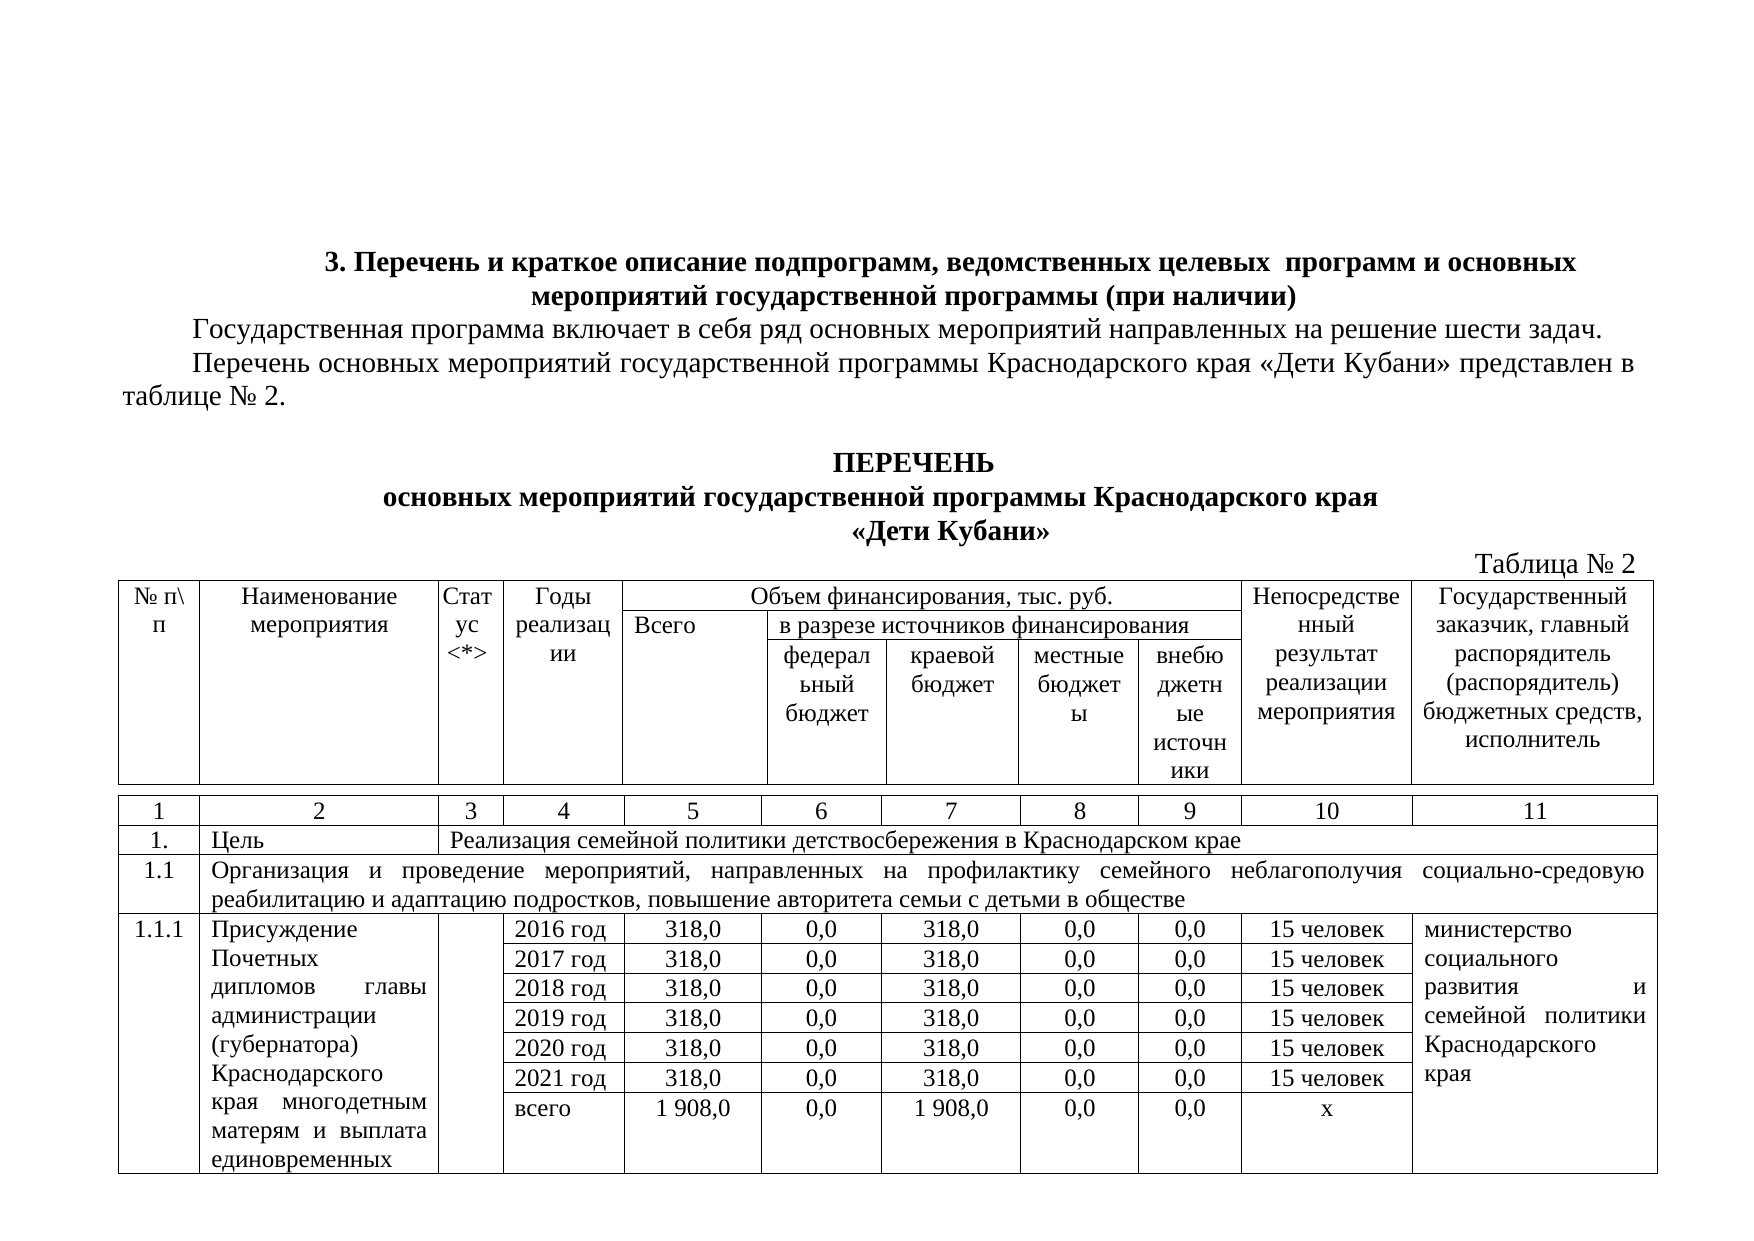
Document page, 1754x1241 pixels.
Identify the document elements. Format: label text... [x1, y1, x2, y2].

table_header 4 [504, 796, 624, 824]
table_cell 0,0 [1021, 1003, 1138, 1032]
table_cell 15 человек [1242, 974, 1412, 1002]
table_header Государственный заказчик, главный распорядитель (распорядитель) бюджетных средств, исполнитель [1412, 581, 1653, 784]
table_cell 0,0 [762, 1063, 881, 1092]
table_cell 0,0 [762, 974, 881, 1002]
table_cell 318,0 [625, 1003, 761, 1032]
text Таблица № 2 [192, 546, 1636, 580]
table_cell 0,0 [1139, 1063, 1241, 1092]
table_cell 0,0 [762, 1003, 881, 1032]
table_cell Цель [200, 826, 438, 854]
table_header Статус <*> [439, 581, 503, 784]
table_cell 0,0 [1139, 914, 1241, 943]
table_header Объем финансирования, тыс. руб. [623, 581, 1241, 609]
table_cell Всего [623, 611, 767, 784]
table_cell 0,0 [1139, 944, 1241, 972]
table_header 11 [1413, 796, 1657, 824]
table_header Годы реализации [504, 581, 622, 784]
table_cell 2019 год [504, 1003, 624, 1032]
table_cell 2021 год [504, 1063, 624, 1092]
table_cell внебюджетные источники [1139, 640, 1241, 784]
table_cell 2020 год [504, 1033, 624, 1062]
table_cell 15 человек [1242, 1003, 1412, 1032]
table_header 7 [882, 796, 1020, 824]
table_cell х [1242, 1093, 1412, 1173]
table_header 9 [1139, 796, 1241, 824]
table_cell 0,0 [1021, 974, 1138, 1002]
table_cell 318,0 [625, 974, 761, 1002]
table_cell 1.1 [119, 855, 199, 913]
table_header 3 [439, 796, 503, 824]
table_cell [439, 914, 503, 1173]
text «Дети Кубани» [192, 513, 1636, 546]
table_cell 15 человек [1242, 1033, 1412, 1062]
table_cell 318,0 [882, 944, 1020, 972]
table_cell 1 908,0 [625, 1093, 761, 1173]
table_cell 1 908,0 [882, 1093, 1020, 1173]
table_cell 0,0 [1139, 1093, 1241, 1173]
table_cell 318,0 [625, 1033, 761, 1062]
table_cell министерство социального развития и семейной политики Краснодарского края [1413, 914, 1657, 1173]
table_cell Реализация семейной политики детствосбережения в Краснодарском крае [439, 826, 1657, 854]
table_cell 318,0 [625, 1063, 761, 1092]
table_header 8 [1021, 796, 1138, 824]
table_cell 318,0 [625, 944, 761, 972]
table_cell 15 человек [1242, 914, 1412, 943]
table_header Наименование мероприятия [200, 581, 438, 784]
table_header № п\п [119, 581, 199, 784]
text ПЕРЕЧЕНЬ [122, 446, 1636, 479]
table_cell 318,0 [882, 1033, 1020, 1062]
table_cell 0,0 [762, 1033, 881, 1062]
text 3. Перечень и краткое описание подпрограмм, ведомственных целевых программ и основных мероприятий государственной программы (при наличии) [192, 244, 1636, 311]
table_cell 0,0 [1021, 1063, 1138, 1092]
table_cell 0,0 [1139, 974, 1241, 1002]
table_cell 1. [119, 826, 199, 854]
text основных мероприятий государственной программы Краснодарского края [118, 479, 1636, 513]
table_cell 318,0 [625, 914, 761, 943]
table_cell краевой бюджет [887, 640, 1018, 784]
table_cell 0,0 [1021, 944, 1138, 972]
table_cell 0,0 [762, 944, 881, 972]
table_cell 2016 год [504, 914, 624, 943]
table_cell 318,0 [882, 1063, 1020, 1092]
table_cell Присуждение Почетных дипломов главы администрации (губернатора) Краснодарского края многодетным матерям и выплата единовременных премий, в том числе: [200, 914, 438, 1173]
table_cell 0,0 [762, 1093, 881, 1173]
table_cell всего [504, 1093, 624, 1173]
table_cell 318,0 [882, 914, 1020, 943]
table_header 10 [1242, 796, 1412, 824]
table_cell 0,0 [1139, 1003, 1241, 1032]
table_cell в разрезе источников финансирования [768, 611, 1241, 639]
table_cell 2018 год [504, 974, 624, 1002]
table_cell 318,0 [882, 974, 1020, 1002]
table_cell 0,0 [1021, 914, 1138, 943]
table_cell Организация и проведение мероприятий, направленных на профилактику семейного неблагополучия социально-средовую реабилитацию и адаптацию подростков, повышение авторитета семьи с детьми в обществе [200, 855, 1657, 913]
table_header 6 [762, 796, 881, 824]
table_cell 0,0 [762, 914, 881, 943]
table_cell 15 человек [1242, 944, 1412, 972]
text Перечень основных мероприятий государственной программы Краснодарского края «Дети Кубани» представлен в таблице № 2. [122, 345, 1636, 412]
table_cell 318,0 [882, 1003, 1020, 1032]
table_cell 15 человек [1242, 1063, 1412, 1092]
table_cell местные бюджеты [1019, 640, 1138, 784]
table_header 5 [625, 796, 761, 824]
table_cell 2017 год [504, 944, 624, 972]
table_cell 0,0 [1021, 1033, 1138, 1062]
text Государственная программа включает в себя ряд основных мероприятий направленных на решение шести задач. [118, 311, 1636, 345]
table_cell 0,0 [1139, 1033, 1241, 1062]
table_cell 0,0 [1021, 1093, 1138, 1173]
table_header 2 [200, 796, 438, 824]
table_cell 1.1.1 [119, 914, 199, 1173]
table_header 1 [119, 796, 199, 824]
table_header Непосредственный результат реализации мероприятия [1242, 581, 1411, 784]
table_cell федеральный бюджет [768, 640, 886, 784]
